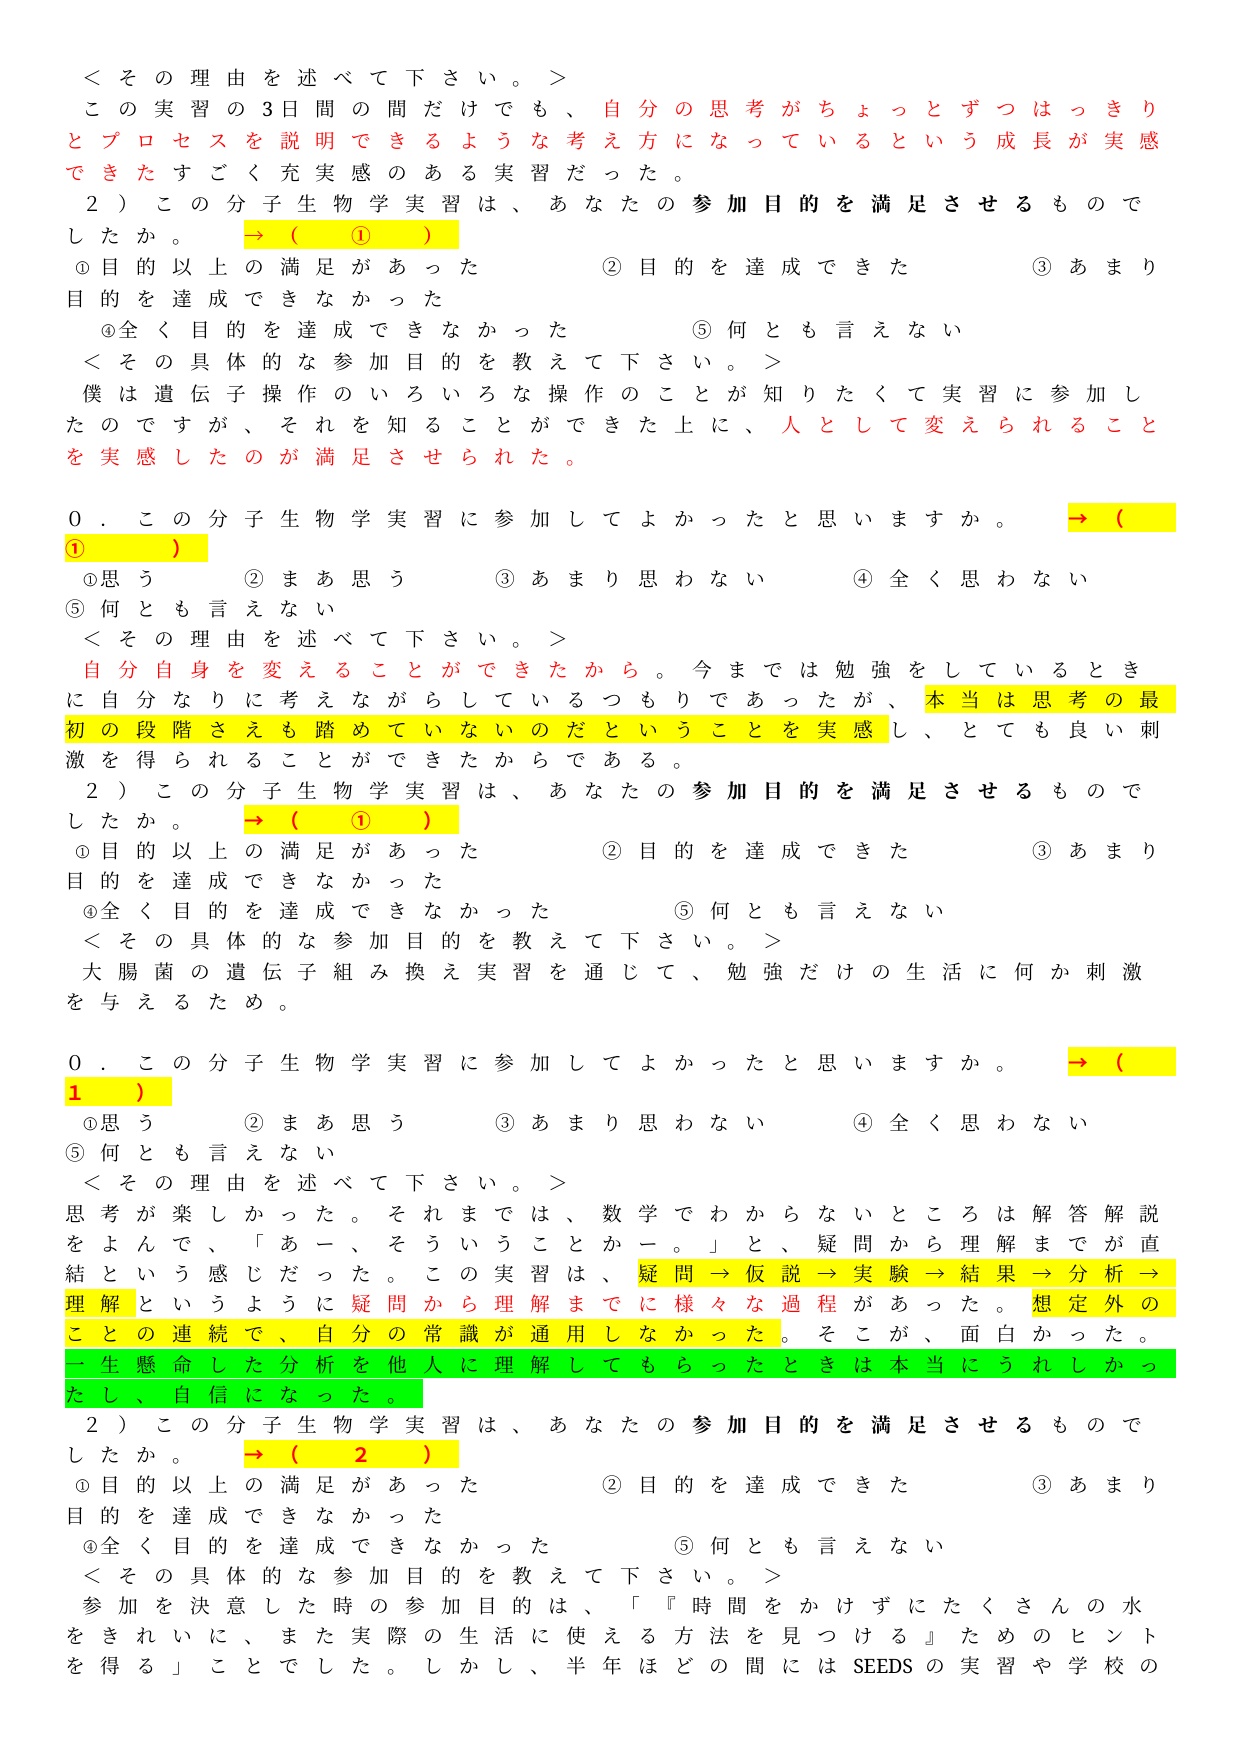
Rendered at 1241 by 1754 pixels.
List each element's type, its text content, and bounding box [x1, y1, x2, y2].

text ＜その具体的な参加目的を教えて下さい。＞ [65, 346, 1176, 376]
text ２）この分子生物学実習は、あなたの参加目的を満足させるものでしたか。 →（ ① ） [65, 774, 1176, 835]
text ④全く目的を達成できなかった ⑤何とも言えない [65, 895, 1176, 925]
text ＜その具体的な参加目的を教えて下さい。＞ [65, 1560, 1176, 1590]
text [65, 1590, 1176, 1681]
text ＜その理由を述べて下さい。＞ [65, 1167, 1176, 1197]
text 思考が楽しかった。それまでは、数学でわからないところは解答解説をよんで、「あー、そういうことかー。」と、疑問から理解までが直結という感じだった。この実習は、疑問→仮説→実験→結果→分析→理解というように疑問から理解までに様々な過程があった。想定外のことの連続で、自分の常識が通用しなかった。そこが、面白かった。一生懸命した分析を他人に理解してもらったときは本当にうれしかったし、自信になった。 [65, 1378, 1176, 1409]
text ０．この分子生物学実習に参加してよかったと思いますか。 →（ １ ） [65, 1046, 1176, 1107]
text ①思う ②まあ思う ③あまり思わない ④全く思わない ⑤何とも言えない [65, 563, 1176, 623]
text ２）この分子生物学実習は、あなたの参加目的を満足させるものでしたか。 →（ ① ） [65, 188, 1176, 250]
text ＜その理由を述べて下さい。＞ [65, 623, 1176, 653]
text ④全く目的を達成できなかった ⑤何とも言えない [65, 1529, 1176, 1560]
text ＜その理由を述べて下さい。＞ [65, 61, 1176, 92]
text ＜その具体的な参加目的を教えて下さい。＞ [65, 925, 1176, 956]
text 自分自身を変えることができたから。今までは勉強をしているときに自分なりに考えながらしているつもりであったが、本当は思考の最初の段階さえも踏めていないのだということを実感し、とても良い刺激を得られることができたからである。 [65, 653, 1176, 774]
text 思考が楽しかった。それまでは、数学でわからないところは解答解説をよんで、「あー、そういうことかー。」と、疑問から理解までが直結という感じだった。この実習は、疑問→仮説→実験→結果→分析→理解というように疑問から理解までに様々な過程があった。想定外のことの連続で、自分の常識が通用しなかった。そこが、面白かった。一生懸命した分析を他人に理解してもらったときは本当にうれしかったし、自信になった。 [65, 1197, 1176, 1349]
text ０．この分子生物学実習に参加してよかったと思いますか。 →（ ① ） [65, 502, 1176, 563]
text 僕は遺伝子操作のいろいろな操作のことが知りたくて実習に参加したのですが、それを知ることができた上に、人として変えられることを実感したのが満足させられた。 [65, 377, 1176, 471]
text ④全く目的を達成できなかった ⑤何とも言えない [65, 314, 1176, 344]
text ①目的以上の満足があった ②目的を達成できた ③あまり目的を達成できなかった [65, 835, 1176, 895]
text ①目的以上の満足があった ②目的を達成できた ③あまり目的を達成できなかった [65, 251, 1176, 313]
text ①目的以上の満足があった ②目的を達成できた ③あまり目的を達成できなかった [65, 1469, 1176, 1529]
text ①思う ②まあ思う ③あまり思わない ④全く思わない ⑤何とも言えない [65, 1107, 1176, 1167]
text ２）この分子生物学実習は、あなたの参加目的を満足させるものでしたか。 →（ ２ ） [65, 1409, 1176, 1469]
text この実習の3日間の間だけでも、自分の思考がちょっとずつはっきりとプロセスを説明できるような考え方になっているという成長が実感できたすごく充実感のある実習だった。 [65, 93, 1176, 186]
text 大腸菌の遺伝子組み換え実習を通じて、勉強だけの生活に何か刺激を与えるため。 [65, 956, 1176, 1016]
